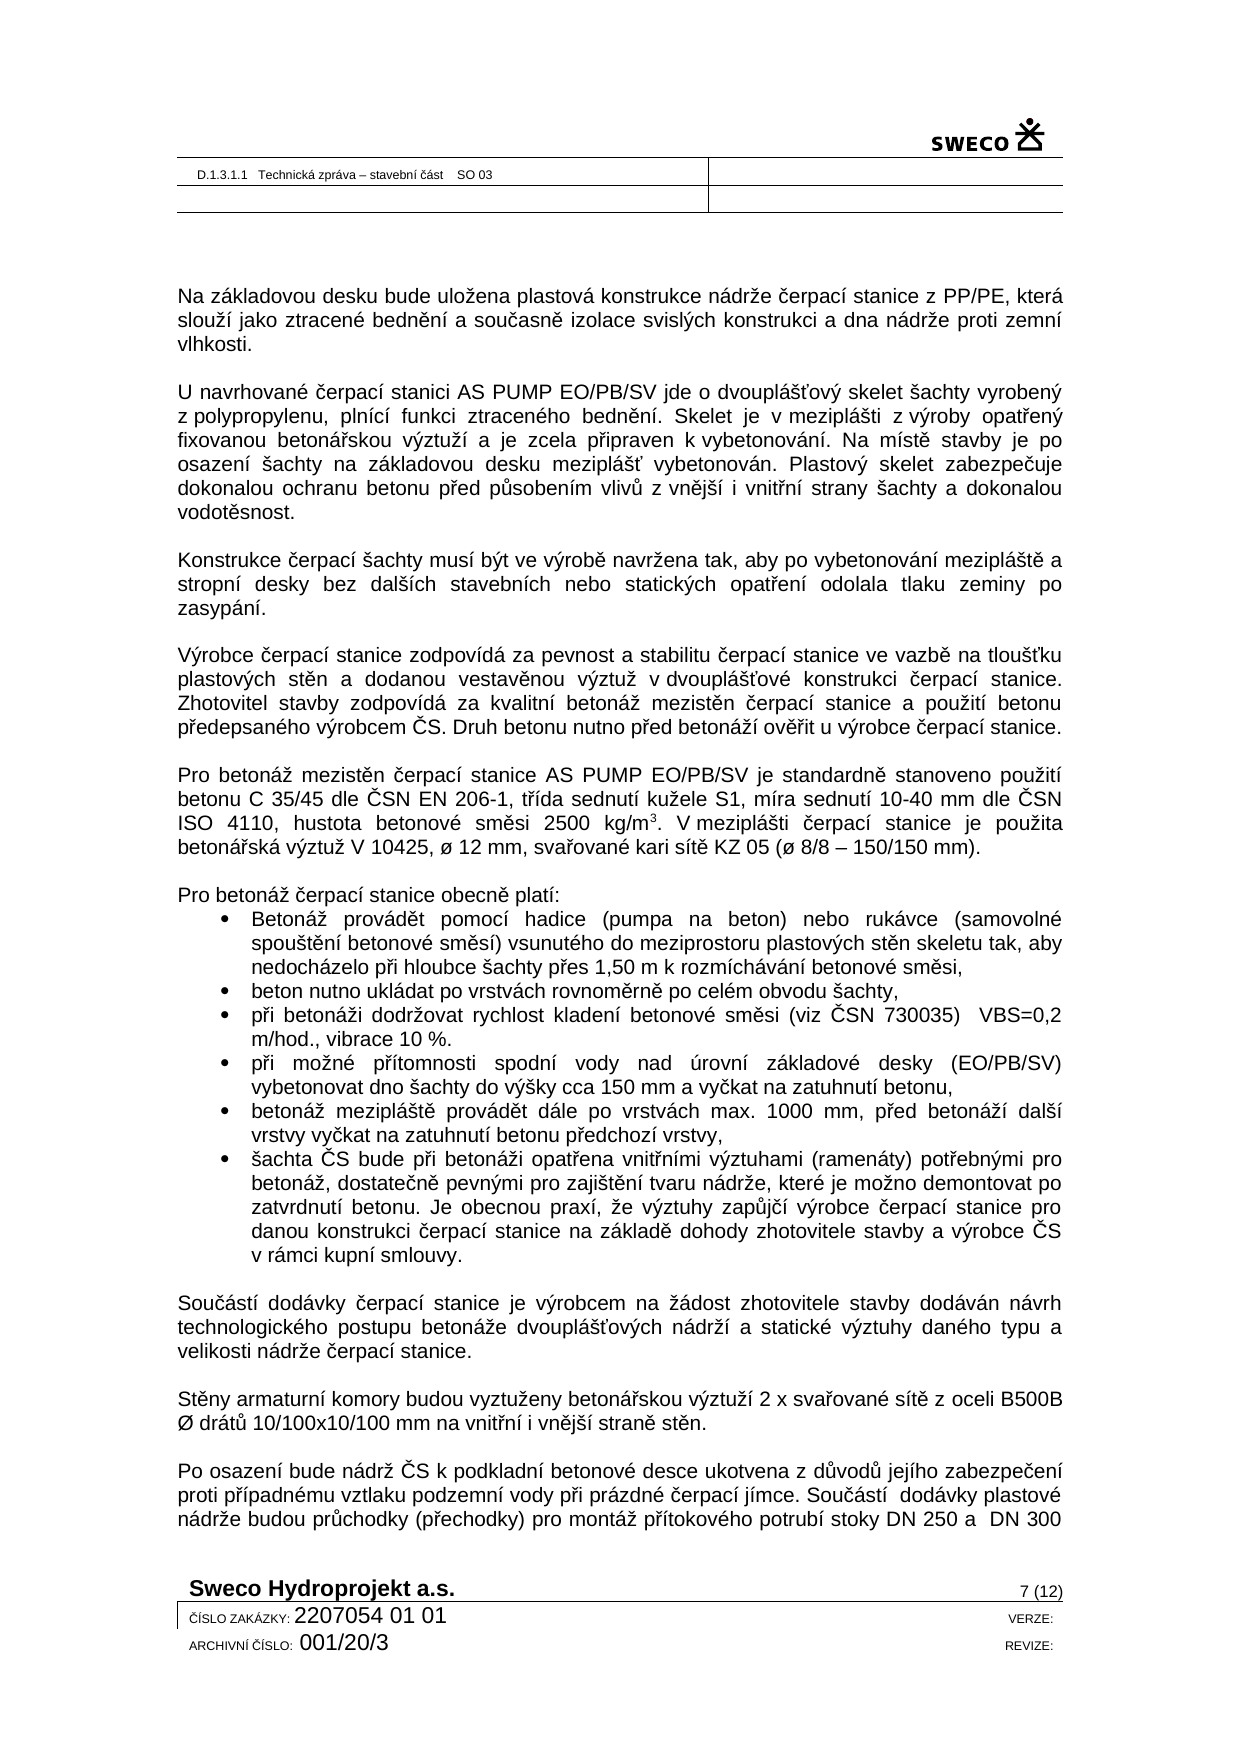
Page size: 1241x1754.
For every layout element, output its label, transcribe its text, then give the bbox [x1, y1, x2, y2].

text Konstrukce čerpací šachty musí být ve výrobě navržena tak, aby po vybetonování mezipláště a stropní desky bez dalších stavebních nebo statických opatření odolala tlaku zeminy po zasypání. [177, 547, 1063, 619]
list Betonáž provádět pomocí hadice (pumpa na beton) nebo rukávce (samovolné spouštění betonové směsí) vsunutého do meziprostoru plastových stěn skeletu tak, aby nedocházelo při hloubce šachty přes 1,50 m k rozmíchávání betonové směsi, [221, 907, 1063, 979]
list při možné přítomnosti spodní vody nad úrovní základové desky (EO/PB/SV) vybetonovat dno šachty do výšky cca 150 mm a vyčkat na zatuhnutí betonu, [221, 1051, 1063, 1099]
list betonáž mezipláště provádět dále po vrstvách max. 1000 mm, před betonáží další vrstvy vyčkat na zatuhnutí betonu předchozí vrstvy, [221, 1099, 1063, 1147]
text Pro betonáž mezistěn čerpací stanice AS PUMP EO/PB/SV je standardně stanoveno použití betonu C 35/45 dle ČSN EN 206-1, třída sednutí kužele S1, míra sednutí 10-40 mm dle ČSN ISO 4110, hustota betonové směsi 2500 kg/m3. V meziplášti čerpací stanice je použita betonářská výztuž V 10425, ø 12 mm, svařované kari sítě KZ 05 (ø 8/8 – 150/150 mm). [177, 763, 1063, 859]
text Pro betonáž čerpací stanice obecně platí: [177, 883, 1063, 907]
list šachta ČS bude při betonáži opatřena vnitřními výztuhami (ramenáty) potřebnými pro betonáž, dostatečně pevnými pro zajištění tvaru nádrže, které je možno demontovat po zatvrdnutí betonu. Je obecnou praxí, že výztuhy zapůjčí výrobce čerpací stanice pro danou konstrukci čerpací stanice na základě dohody zhotovitele stavby a výrobce ČS v rámci kupní smlouvy. [221, 1147, 1063, 1267]
text Na základovou desku bude uložena plastová konstrukce nádrže čerpací stanice z PP/PE, která slouží jako ztracené bednění a současně izolace svislých konstrukci a dna nádrže proti zemní vlhkosti. [177, 284, 1063, 356]
text Výrobce čerpací stanice zodpovídá za pevnost a stabilitu čerpací stanice ve vazbě na tloušťku plastových stěn a dodanou vestavěnou výztuž v dvouplášťové konstrukci čerpací stanice. Zhotovitel stavby zodpovídá za kvalitní betonáž mezistěn čerpací stanice a použití betonu předepsaného výrobcem ČS. Druh betonu nutno před betonáží ověřit u výrobce čerpací stanice. [177, 643, 1063, 739]
text Součástí dodávky čerpací stanice je výrobcem na žádost zhotovitele stavby dodáván návrh technologického postupu betonáže dvouplášťových nádrží a statické výztuhy daného typu a velikosti nádrže čerpací stanice. [177, 1291, 1063, 1363]
text Stěny armaturní komory budou vyztuženy betonářskou výztuží 2 x svařované sítě z oceli B500B Ø drátů 10/100x10/100 mm na vnitřní i vnější straně stěn. [177, 1387, 1063, 1434]
text U navrhované čerpací stanici AS PUMP EO/PB/SV jde o dvouplášťový skelet šachty vyrobený z polypropylenu, plnící funkci ztraceného bednění. Skelet je v meziplášti z výroby opatřený fixovanou betonářskou výztuží a je zcela připraven k vybetonování. Na místě stavby je po osazení šachty na základovou desku meziplášť vybetonován. Plastový skelet zabezpečuje dokonalou ochranu betonu před působením vlivů z vnější i vnitřní strany šachty a dokonalou vodotěsnost. [177, 380, 1063, 523]
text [177, 1458, 1063, 1530]
list beton nutno ukládat po vrstvách rovnoměrně po celém obvodu šachty, [221, 979, 1063, 1003]
list při betonáži dodržovat rychlost kladení betonové směsi (viz ČSN 730035) VBS=0,2 m/hod., vibrace 10 %. [221, 1003, 1063, 1051]
